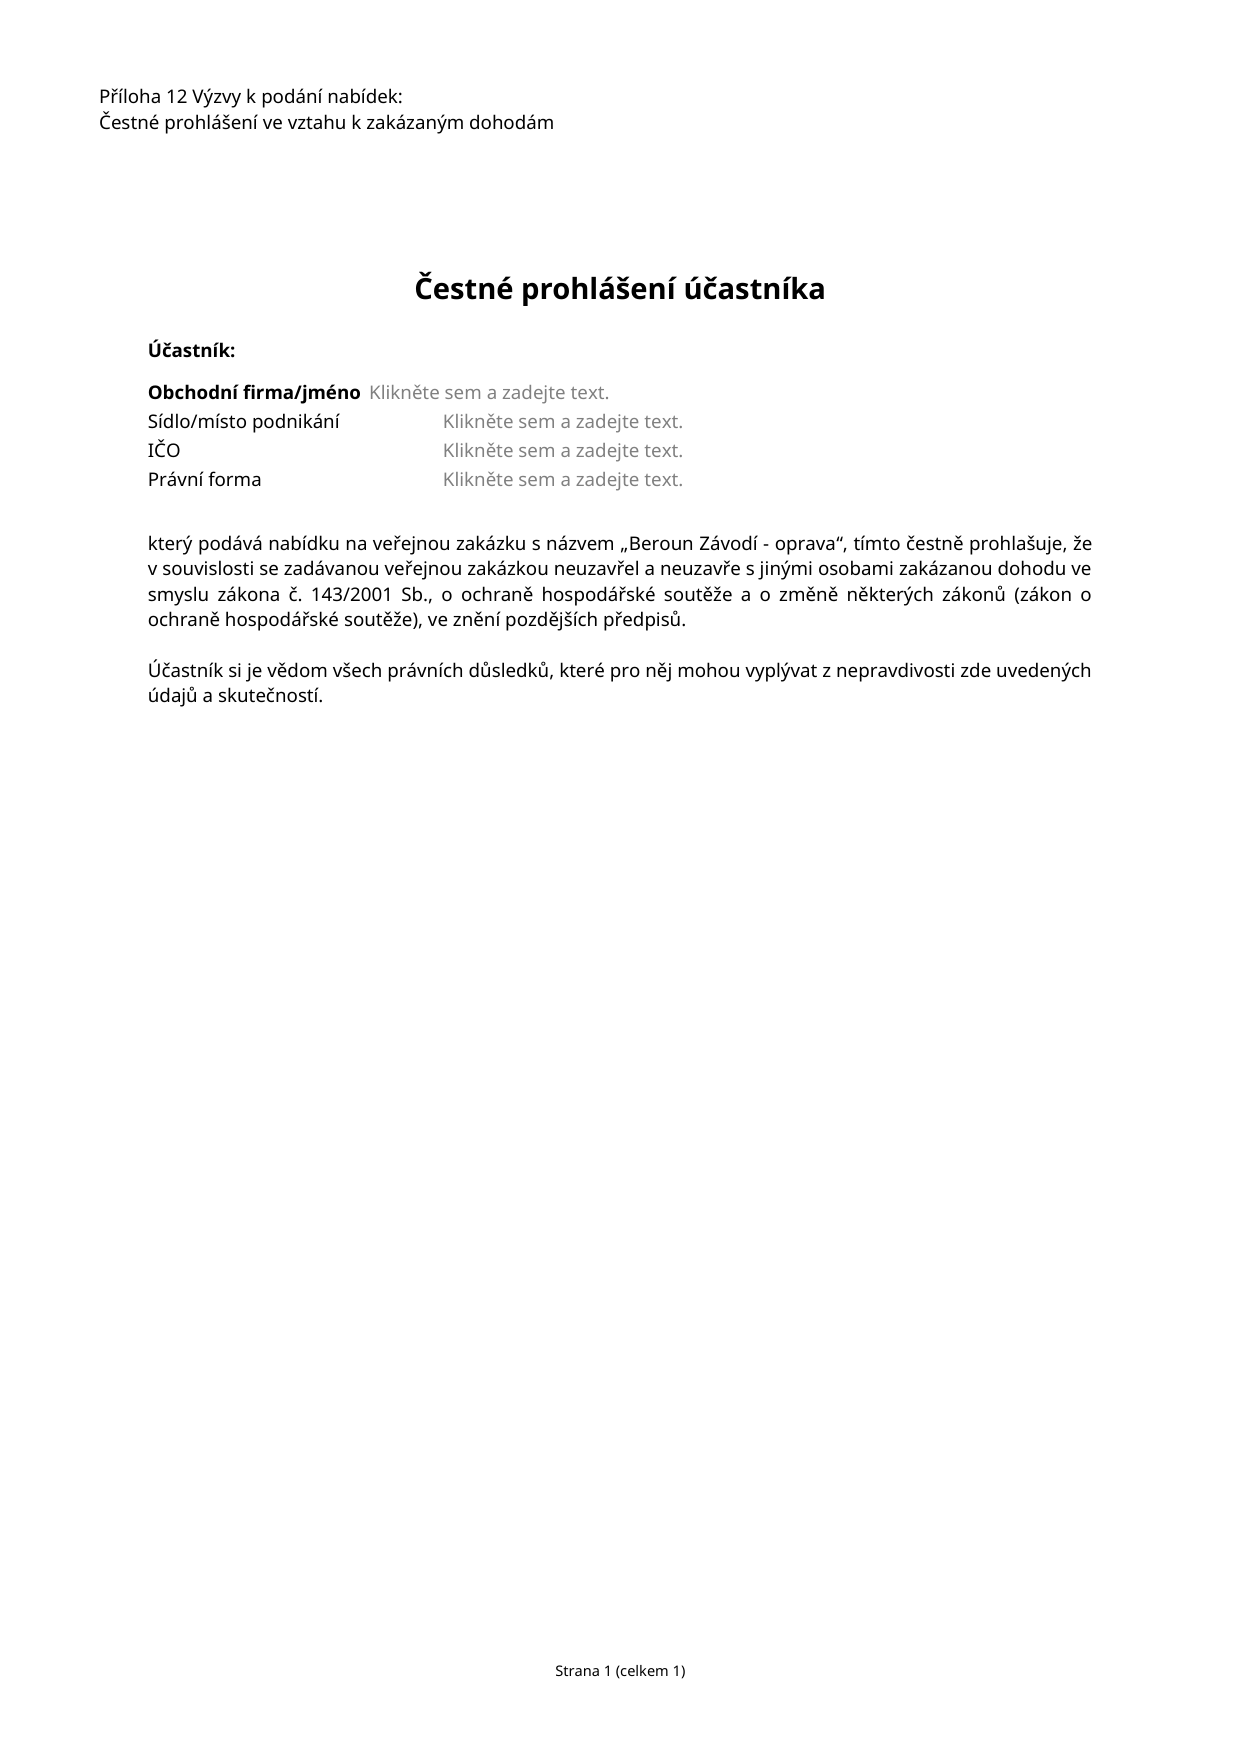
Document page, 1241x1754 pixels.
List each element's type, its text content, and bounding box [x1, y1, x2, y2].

text IČO [148, 434, 1093, 463]
text Obchodní firma/jméno [148, 376, 1093, 405]
text Sídlo/místo podnikání [148, 405, 1093, 434]
text Účastník: [148, 333, 1093, 364]
title Čestné prohlášení účastníka [148, 268, 1093, 308]
text Účastník si je vědom všech právních důsledků, které pro něj mohou vyplývat z nepravdivosti zde uvedených údajů a skutečností. [148, 657, 1093, 708]
text Právní forma [148, 463, 1093, 492]
text který podává nabídku na veřejnou zakázku s názvem „Beroun Závodí - oprava“, tímto čestně prohlašuje, že v souvislosti se zadávanou veřejnou zakázkou neuzavřel a neuzavře s jinými osobami zakázanou dohodu ve smyslu zákona č. 143/2001 Sb., o ochraně hospodářské soutěže a o změně některých zákonů (zákon o ochraně hospodářské soutěže), ve znění pozdějších předpisů. [148, 530, 1093, 632]
